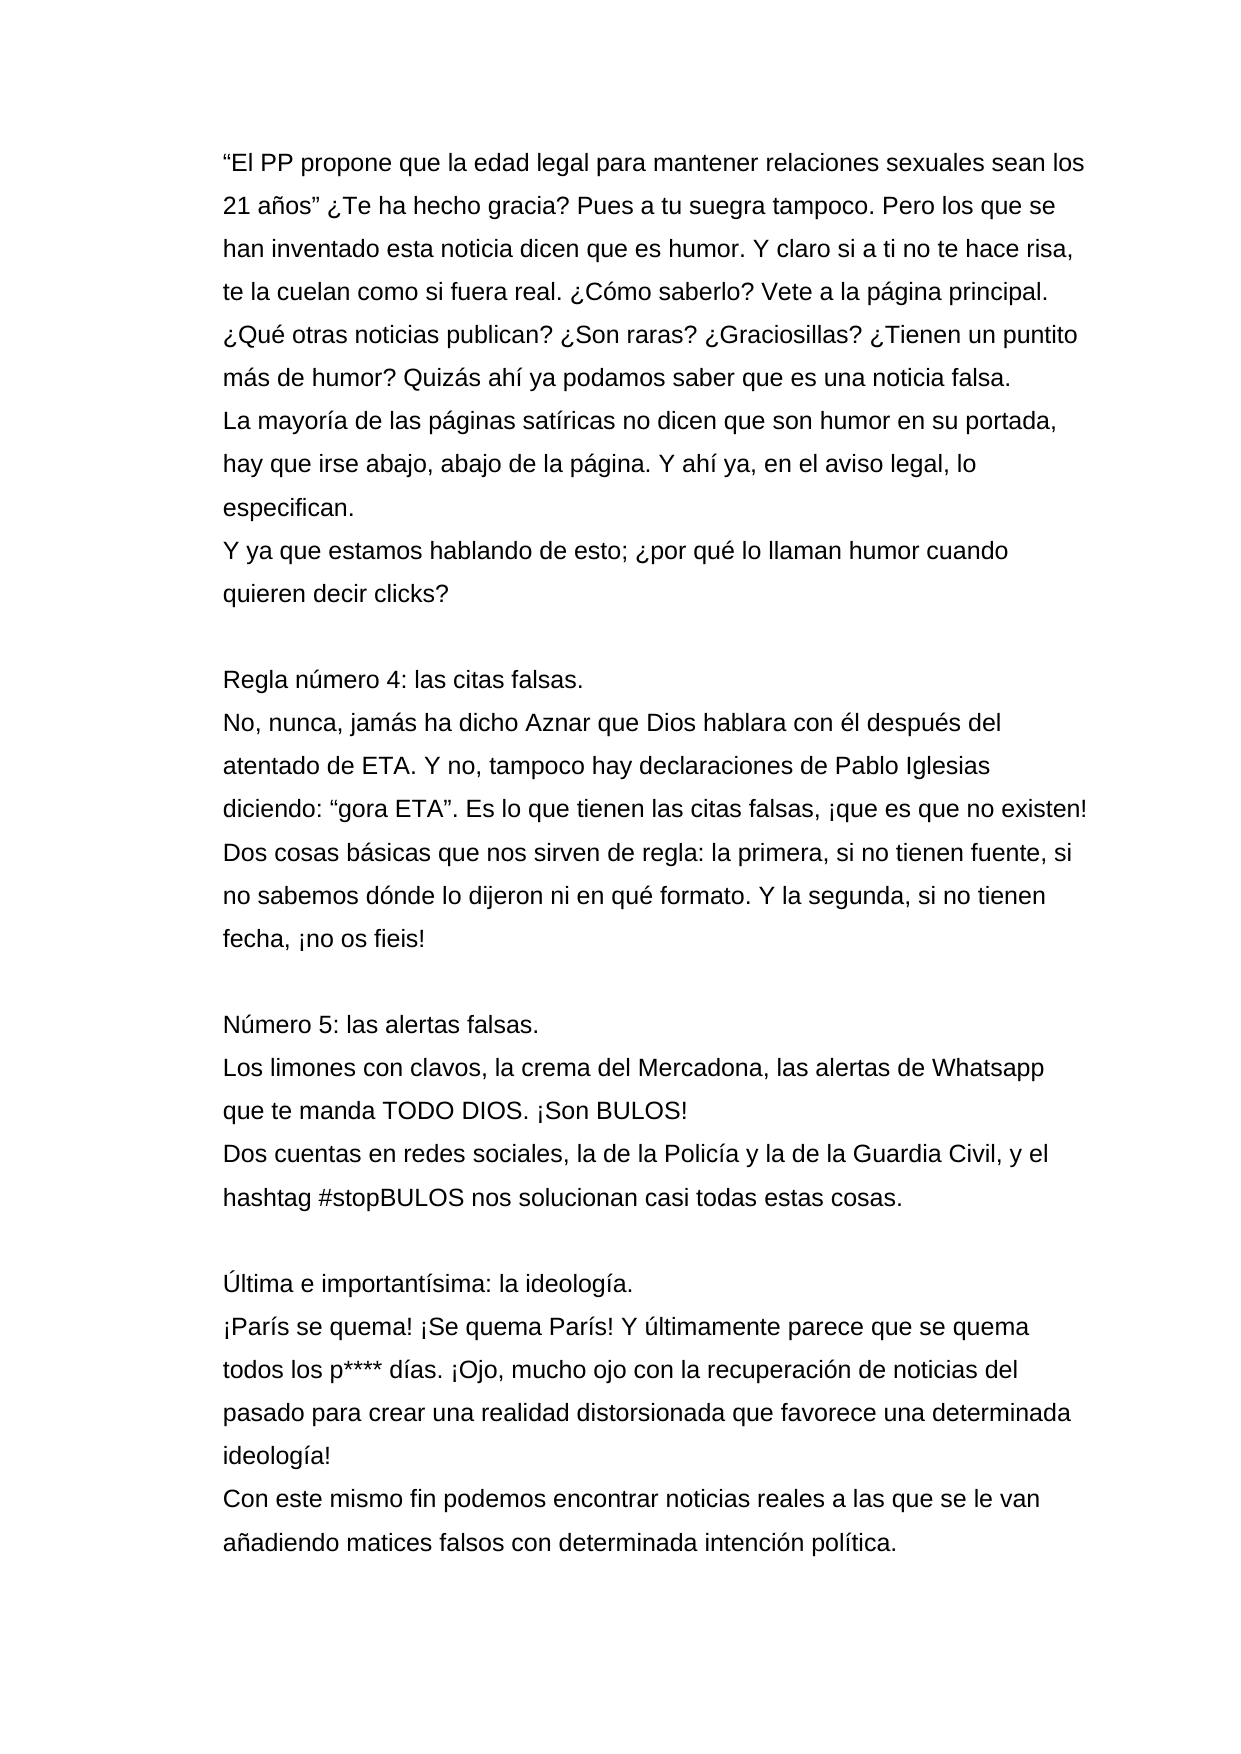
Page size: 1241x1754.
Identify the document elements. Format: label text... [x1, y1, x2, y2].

list No, nunca, jamás ha dicho Aznar que Dios hablara con él después del atentado de ETA. Y no, tampoco hay declaraciones de Pablo Iglesias diciendo: “gora ETA”. Es lo que tienen las citas falsas, ¡que es que no existen! [223, 708, 1093, 823]
list ¡París se quema! ¡Se quema París! Y últimamente parece que se quema todos los p**** días. ¡Ojo, mucho ojo con la recuperación de noticias del pasado para crear una realidad distorsionada que favorece una determinada ideología! [223, 1312, 1093, 1470]
list Dos cosas básicas que nos sirven de regla: la primera, si no tienen fuente, si no sabemos dónde lo dijeron ni en qué formato. Y la segunda, si no tienen fecha, ¡no os fieis! [223, 838, 1093, 953]
list Y ya que estamos hablando de esto; ¿por qué lo llaman humor cuando quieren decir clicks? [223, 536, 1093, 608]
list Regla número 4: las citas falsas. [223, 665, 1093, 694]
list Con este mismo fin podemos encontrar noticias reales a las que se le van añadiendo matices falsos con determinada intención política. [223, 1484, 1093, 1556]
list “El PP propone que la edad legal para mantener relaciones sexuales sean los 21 años” ¿Te ha hecho gracia? Pues a tu suegra tampoco. Pero los que se han inventado esta noticia dicen que es humor. Y claro si a ti no te hace risa, te la cuelan como si fuera real. ¿Cómo saberlo? Vete a la página principal. ¿Qué otras noticias publican? ¿Son raras? ¿Graciosillas? ¿Tienen un puntito más de humor? Quizás ahí ya podamos saber que es una noticia falsa. [223, 148, 1093, 392]
list Número 5: las alertas falsas. [223, 1010, 1093, 1039]
list La mayoría de las páginas satíricas no dicen que son humor en su portada, hay que irse abajo, abajo de la página. Y ahí ya, en el aviso legal, lo especifican. [223, 406, 1093, 521]
list Los limones con clavos, la crema del Mercadona, las alertas de Whatsapp que te manda TODO DIOS. ¡Son BULOS! [223, 1053, 1093, 1125]
list Última e importantísima: la ideología. [223, 1269, 1093, 1298]
list Dos cuentas en redes sociales, la de la Policía y la de la Guardia Civil, y el hashtag #stopBULOS nos solucionan casi todas estas cosas. [223, 1139, 1093, 1211]
